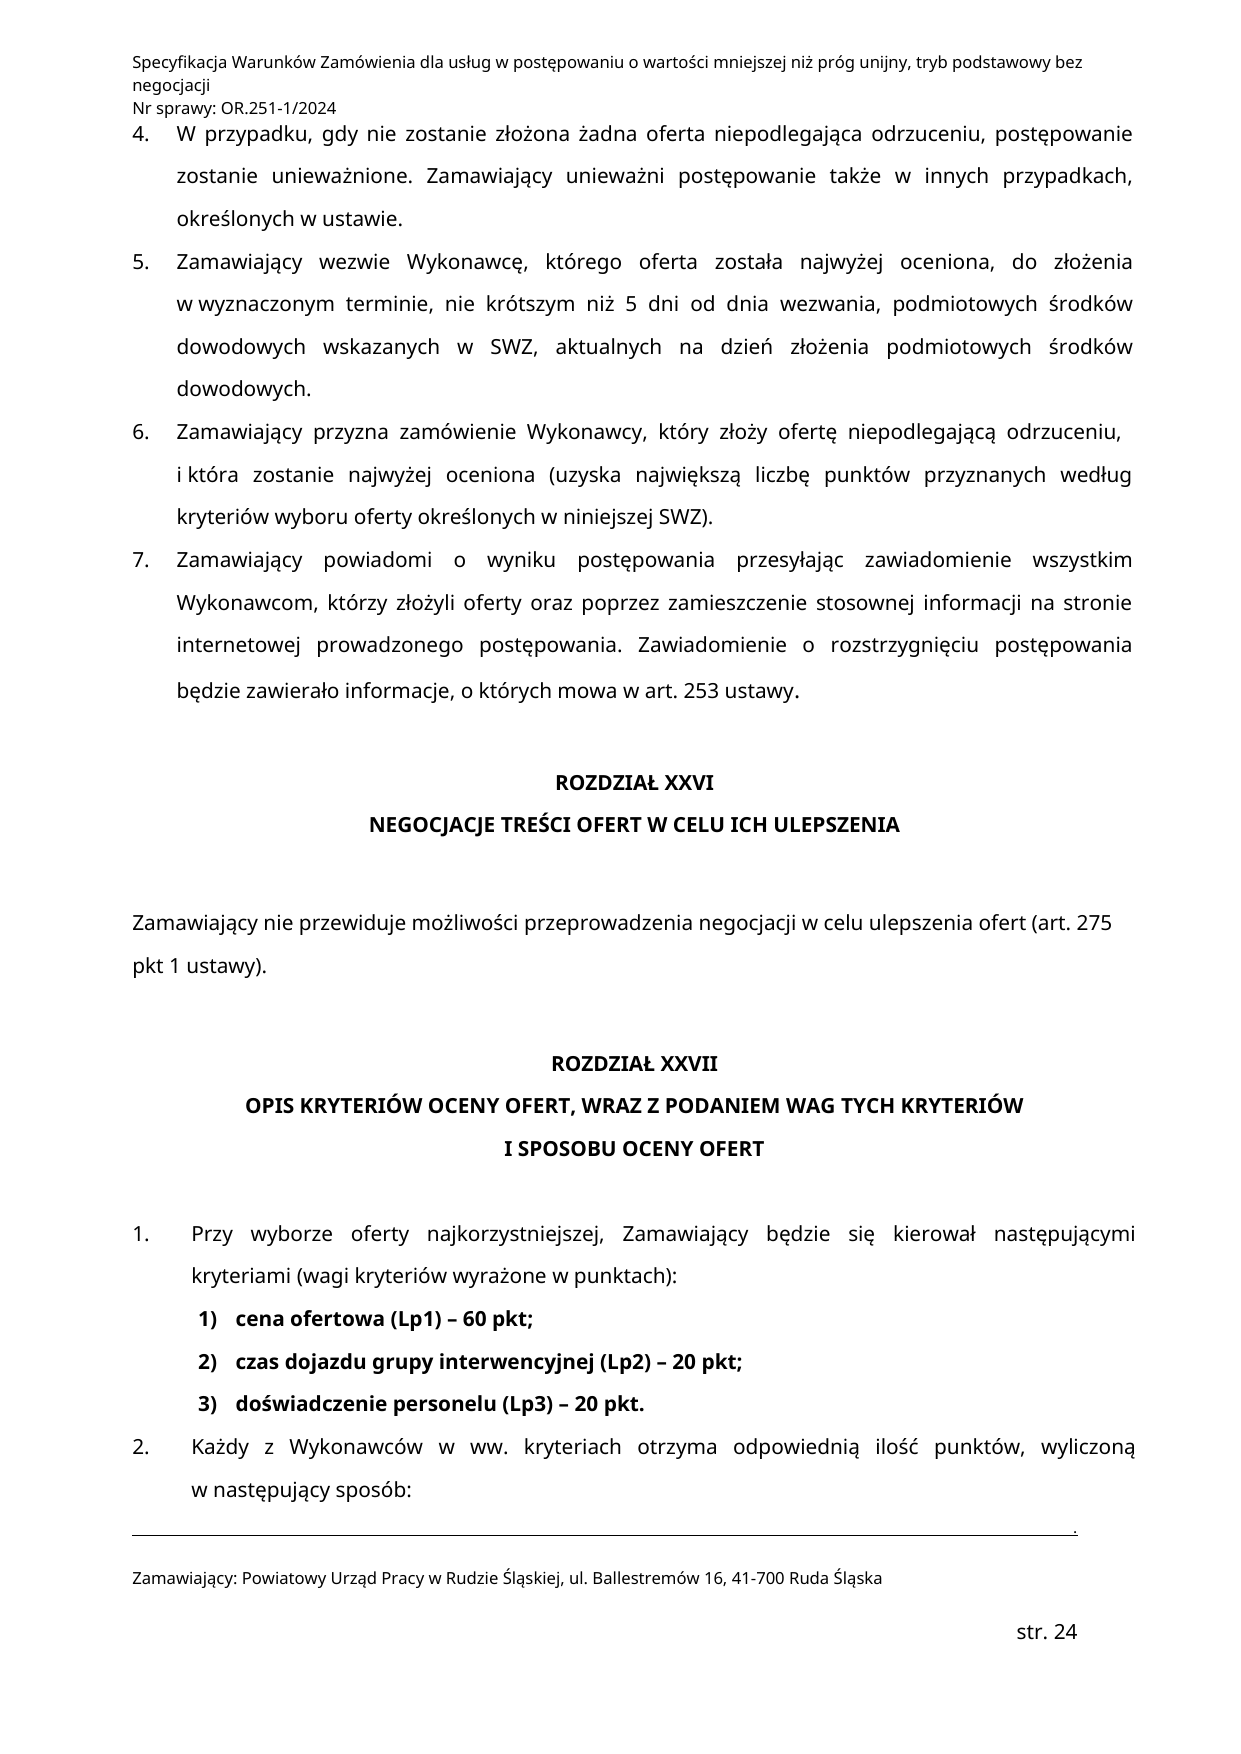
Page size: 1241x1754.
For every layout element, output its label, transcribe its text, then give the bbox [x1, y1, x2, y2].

subtitle ROZDZIAŁ XXVII [132, 1049, 1137, 1077]
list W przypadku, gdy nie zostanie złożona żadna oferta niepodlegająca odrzuceniu, postępowanie zostanie unieważnione. Zamawiający unieważni postępowanie także w innych przypadkach, określonych w ustawie. [132, 119, 1134, 233]
list Zamawiający przyzna zamówienie Wykonawcy, który złoży ofertę niepodlegającą odrzuceniu, i która zostanie najwyżej oceniona (uzyska największą liczbę punktów przyznanych według kryteriów wyboru oferty określonych w niniejszej SWZ). [132, 417, 1134, 531]
list Przy wyborze oferty najkorzystniejszej, Zamawiający będzie się kierował następującymi kryteriami (wagi kryteriów wyrażone w punktach): [132, 1219, 1137, 1290]
subtitle NEGOCJACJE TREŚCI OFERT W CELU ICH ULEPSZENIA [132, 811, 1137, 839]
subtitle OPIS KRYTERIÓW OCENY OFERT, WRAZ Z PODANIEM WAG TYCH KRYTERIÓW [132, 1091, 1137, 1120]
list doświadczenie personelu (Lp3) – 20 pkt. [198, 1389, 1134, 1418]
list Zamawiający wezwie Wykonawcę, którego oferta została najwyżej oceniona, do złożenia w wyznaczonym terminie, nie krótszym niż 5 dni od dnia wezwania, podmiotowych środków dowodowych wskazanych w SWZ, aktualnych na dzień złożenia podmiotowych środków dowodowych. [132, 247, 1134, 403]
subtitle ROZDZIAŁ XXVI [132, 768, 1137, 796]
list Każdy z Wykonawców w ww. kryteriach otrzyma odpowiednią ilość punktów, wyliczoną w następujący sposób: [132, 1432, 1137, 1503]
text Zamawiający nie przewiduje możliwości przeprowadzenia negocjacji w celu ulepszenia ofert (art. 275 pkt 1 ustawy). [132, 908, 1137, 979]
subtitle I SPOSOBU OCENY OFERT [132, 1134, 1137, 1162]
list cena ofertowa (Lp1) – 60 pkt; [198, 1304, 1134, 1333]
list Zamawiający powiadomi o wyniku postępowania przesyłając zawiadomienie wszystkim Wykonawcom, którzy złożyli oferty oraz poprzez zamieszczenie stosownej informacji na stronie internetowej prowadzonego postępowania. Zawiadomienie o rozstrzygnięciu postępowania będzie zawierało informacje, o których mowa w art. 253 ustawy. [132, 545, 1134, 706]
list czas dojazdu grupy interwencyjnej (Lp2) – 20 pkt; [198, 1347, 1134, 1375]
